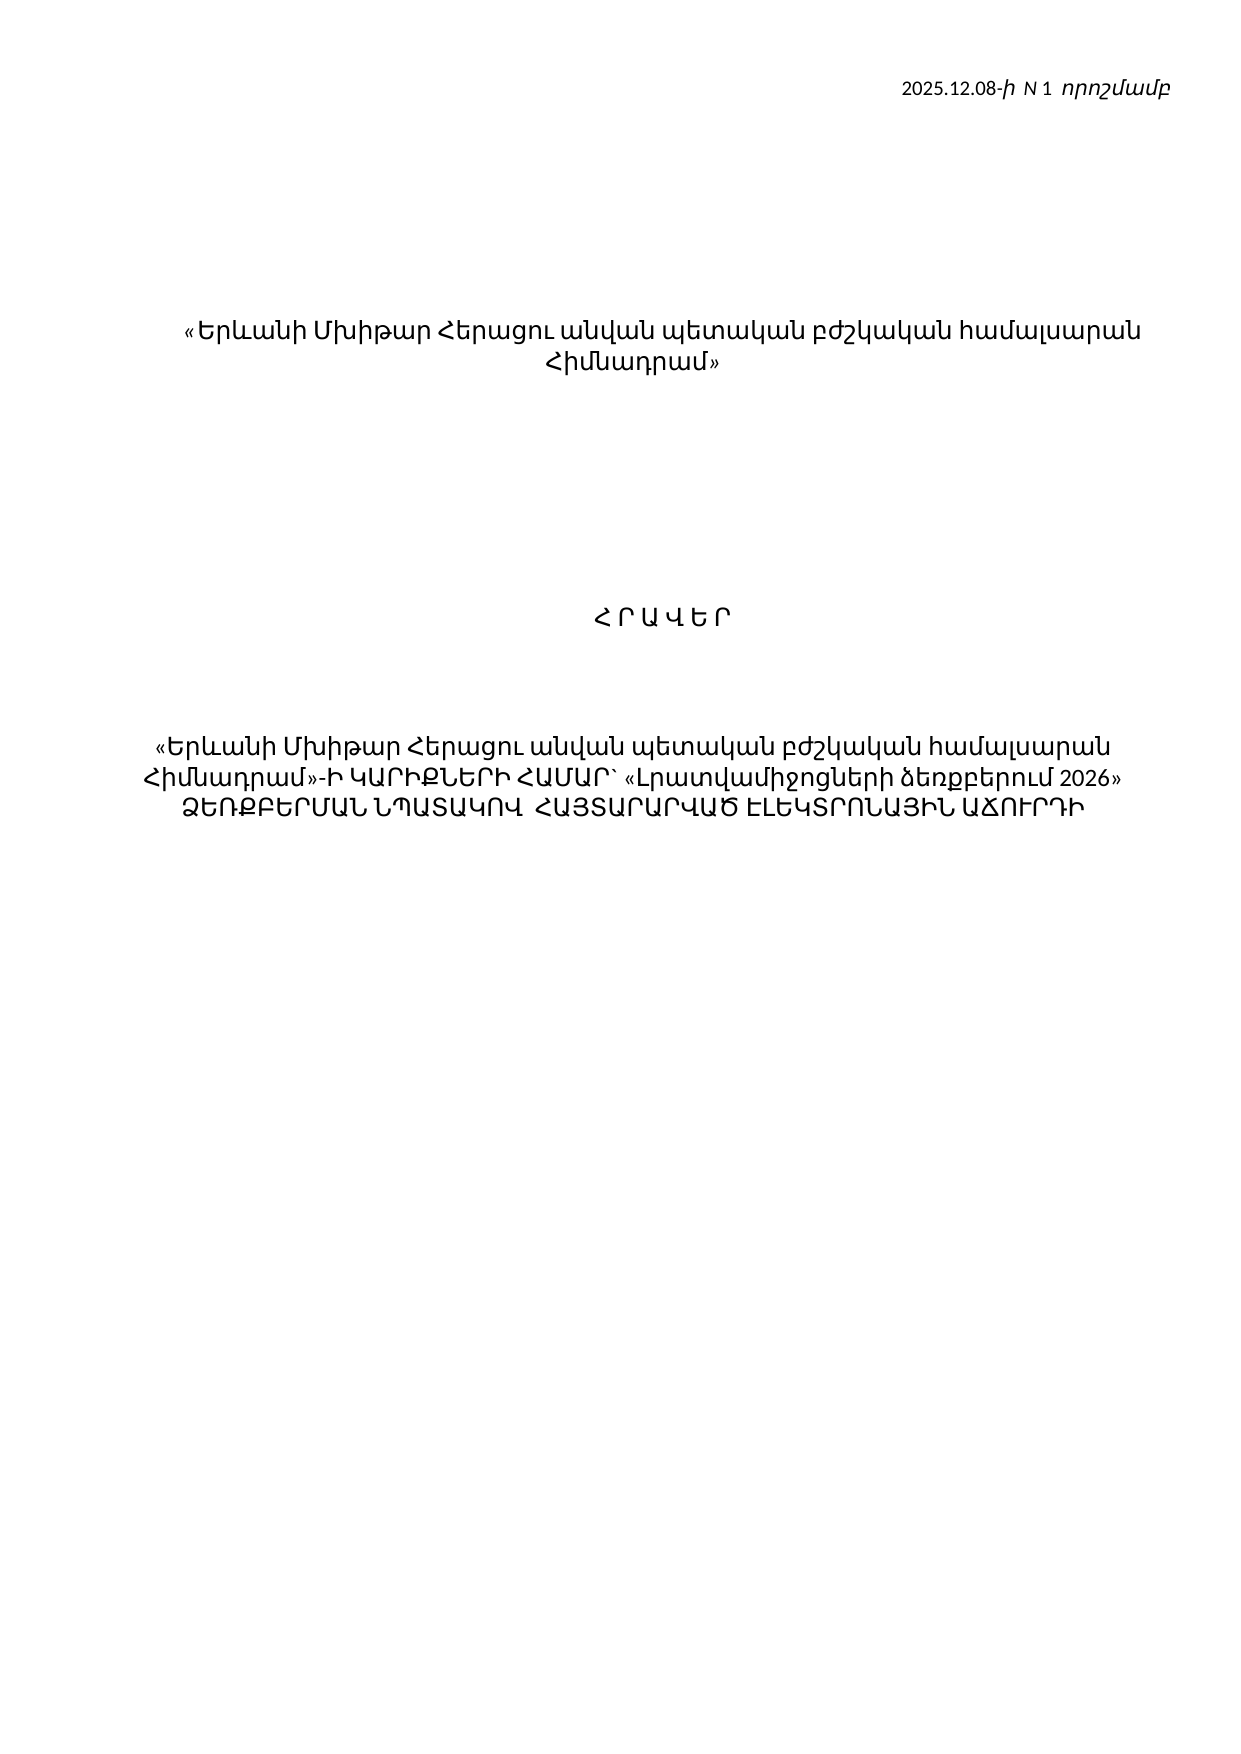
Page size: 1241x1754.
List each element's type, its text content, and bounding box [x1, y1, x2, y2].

text Հ Ր Ա Վ Ե Ր [94, 602, 1172, 633]
text « Երևանի Մխիթար Հերացու անվան պետական բժշկական համալսարան Հիմնադրամ» [94, 316, 1172, 377]
text «Երևանի Մխիթար Հերացու անվան պետական բժշկական համալսարան Հիմնադրամ»-Ի ԿԱՐԻՔՆԵՐԻ ՀԱՄԱՐ` «Լրատվամիջոցների ձեռքբերում 2026» ՁԵՌՔԲԵՐՄԱՆ ՆՊԱՏԱԿՈՎ ՀԱՅՏԱՐԱՐՎԱԾ ԷԼԵԿՏՐՈՆԱՅԻՆ ԱՃՈՒՐԴԻ [94, 731, 1172, 823]
text 2025.12.08 -ի N 1 որոշմամբ [94, 75, 1171, 100]
